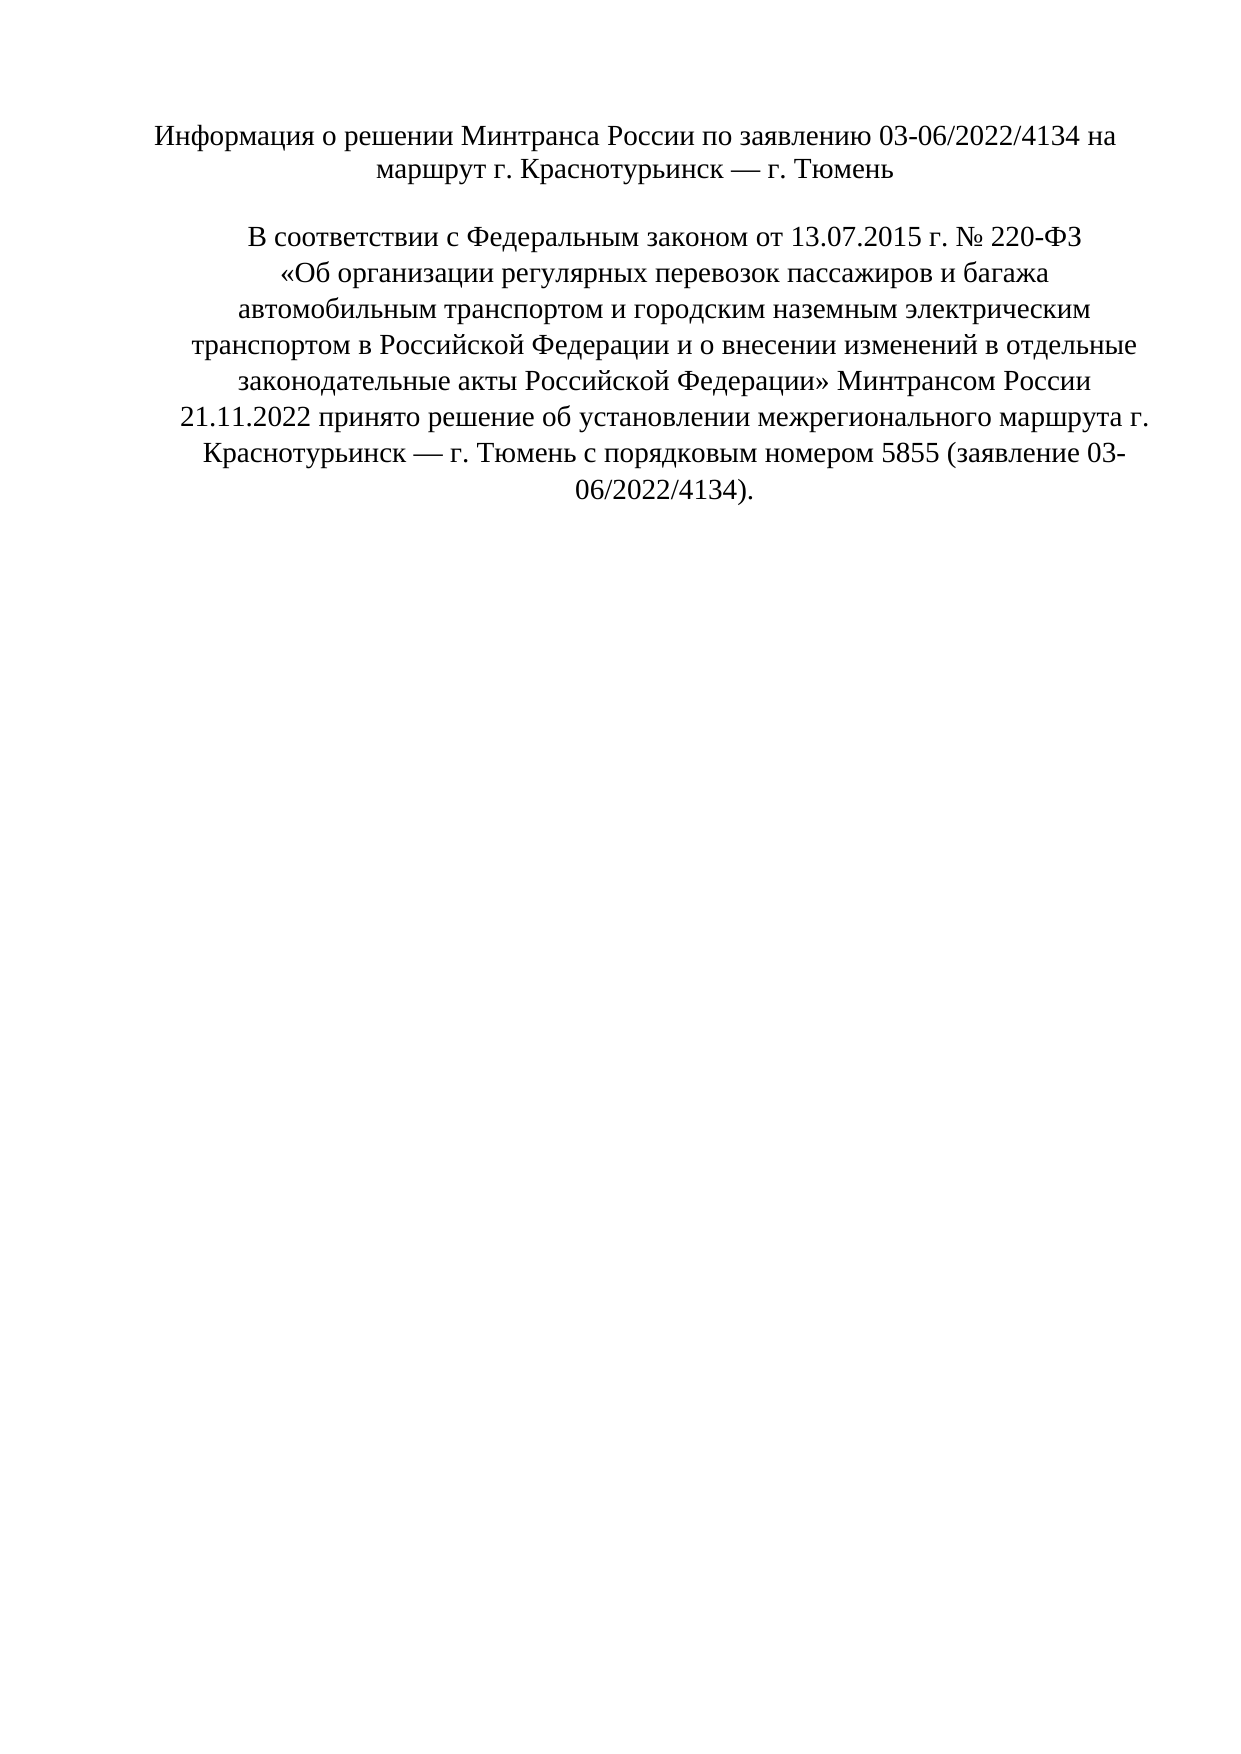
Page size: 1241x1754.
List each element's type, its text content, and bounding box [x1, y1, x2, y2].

text Информация о решении Минтранса России по заявлению 03-06/2022/4134 на маршрут г. Краснотурьинск — г. Тюмень [118, 118, 1152, 185]
text В соответствии с Федеральным законом от 13.07.2015 г. № 220-ФЗ «Об организации регулярных перевозок пассажиров и багажа автомобильным транспортом и городским наземным электрическим транспортом в Российской Федерации и о внесении изменений в отдельные законодательные акты Российской Федерации» Минтрансом России 21.11.2022 принято решение об установлении межрегионального маршрута г. Краснотурьинск — г. Тюмень с порядковым номером 5855 (заявление 03-06/2022/4134). [177, 219, 1152, 505]
